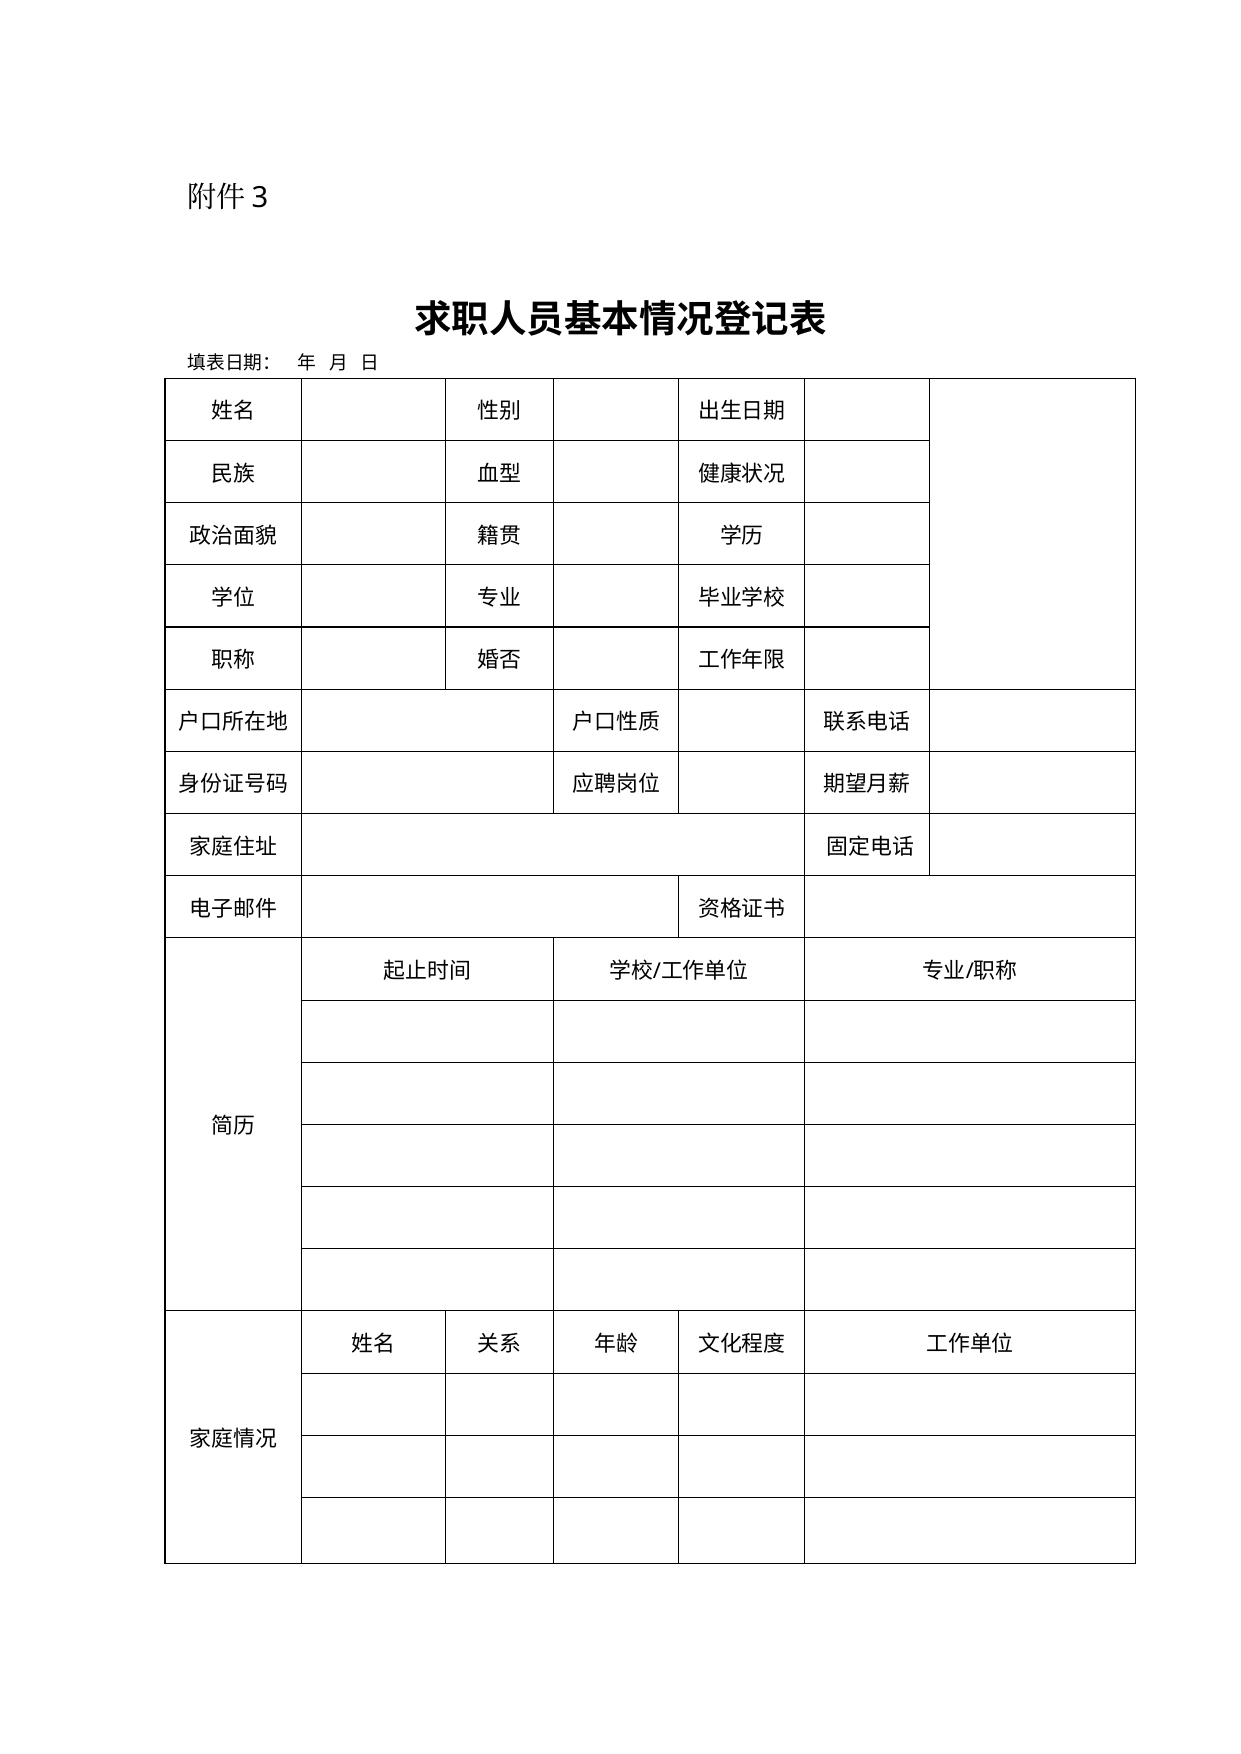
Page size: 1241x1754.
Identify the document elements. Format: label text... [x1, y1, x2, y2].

table_cell [679, 1436, 804, 1497]
table_cell [554, 441, 678, 502]
table_cell 学位 [166, 565, 301, 626]
table_cell [302, 876, 678, 937]
table_cell [554, 1187, 804, 1248]
table_cell 职称 [166, 628, 301, 688]
table_cell 工作年限 [679, 628, 804, 688]
table_cell 关系 [446, 1311, 553, 1373]
table_cell [446, 1374, 553, 1435]
table_cell 固定电话 [805, 814, 929, 875]
table_cell 政治面貌 [166, 503, 301, 564]
table_cell [679, 690, 804, 751]
table_cell 起止时间 [302, 938, 553, 999]
table_cell [554, 1436, 678, 1497]
table_cell [302, 690, 553, 751]
table_cell [446, 1436, 553, 1497]
table_cell 籍贯 [446, 503, 553, 564]
table_cell 专业 [446, 565, 553, 626]
table_cell [805, 1374, 1135, 1435]
table_cell [554, 503, 678, 564]
table_cell 健康状况 [679, 441, 804, 502]
table_header 出生日期 [679, 379, 804, 440]
table_cell [554, 565, 678, 626]
table_cell [930, 752, 1135, 813]
table_header [805, 379, 929, 440]
table_cell 电子邮件 [166, 876, 301, 937]
table_cell 户口性质 [554, 690, 678, 751]
table_cell 资格证书 [679, 876, 804, 937]
table_cell [302, 1249, 553, 1310]
table_cell [805, 565, 929, 626]
table_cell [805, 1001, 1135, 1062]
table_cell 婚否 [446, 628, 553, 688]
table_header 性别 [446, 379, 553, 440]
table_cell [805, 1187, 1135, 1248]
table_cell [930, 690, 1135, 751]
table_cell [302, 1498, 445, 1563]
table_cell [554, 628, 678, 688]
table_cell 户口所在地 [166, 690, 301, 751]
table_cell [302, 1374, 445, 1435]
table_cell [805, 1436, 1135, 1497]
table_cell [302, 814, 804, 875]
table_cell 血型 [446, 441, 553, 502]
table_cell [805, 1498, 1135, 1563]
table_cell [302, 565, 445, 626]
table_cell [805, 1125, 1135, 1186]
table_cell 毕业学校 [679, 565, 804, 626]
table_cell 学校/工作单位 [554, 938, 804, 999]
table_header 姓名 [166, 379, 301, 440]
table_cell [805, 876, 1135, 937]
table_cell 应聘岗位 [554, 752, 678, 813]
table_cell [446, 1498, 553, 1563]
table_cell 学历 [679, 503, 804, 564]
table_cell 专业/职称 [805, 938, 1135, 999]
table_header [554, 379, 678, 440]
table_cell 民族 [166, 441, 301, 502]
text 填表日期： 年 月 日 [187, 345, 1053, 378]
table_cell 姓名 [302, 1311, 445, 1373]
text 求职人员基本情况登记表 [187, 283, 1053, 345]
table_cell [302, 503, 445, 564]
table_cell [805, 628, 929, 688]
table_header [930, 379, 1135, 688]
table_cell [679, 752, 804, 813]
table_cell [302, 1125, 553, 1186]
table_cell [930, 814, 1135, 875]
table_cell 年龄 [554, 1311, 678, 1373]
table_header [302, 379, 445, 440]
table_cell [302, 1063, 553, 1124]
table_cell [554, 1374, 678, 1435]
table_cell [554, 1125, 804, 1186]
table_cell [302, 1001, 553, 1062]
table_cell [679, 1374, 804, 1435]
table_cell 文化程度 [679, 1311, 804, 1373]
table_cell 身份证号码 [166, 752, 301, 813]
table_cell 简历 [166, 938, 301, 1310]
table_cell [805, 441, 929, 502]
table_cell [302, 441, 445, 502]
table_cell [554, 1063, 804, 1124]
table_cell [554, 1498, 678, 1563]
table_cell [805, 1249, 1135, 1310]
table_cell [302, 1187, 553, 1248]
table_cell [302, 1436, 445, 1497]
table_cell [302, 628, 445, 688]
table_cell [805, 1063, 1135, 1124]
table_cell 家庭住址 [166, 814, 301, 875]
table_cell [554, 1249, 804, 1310]
text 附件3 [187, 158, 1053, 220]
table_cell 家庭情况 [166, 1311, 301, 1563]
table_cell [302, 752, 553, 813]
table_cell 工作单位 [805, 1311, 1135, 1373]
table_cell [805, 503, 929, 564]
table_cell 联系电话 [805, 690, 929, 751]
table_cell 期望月薪 [805, 752, 929, 813]
table_cell [679, 1498, 804, 1563]
table_cell [554, 1001, 804, 1062]
